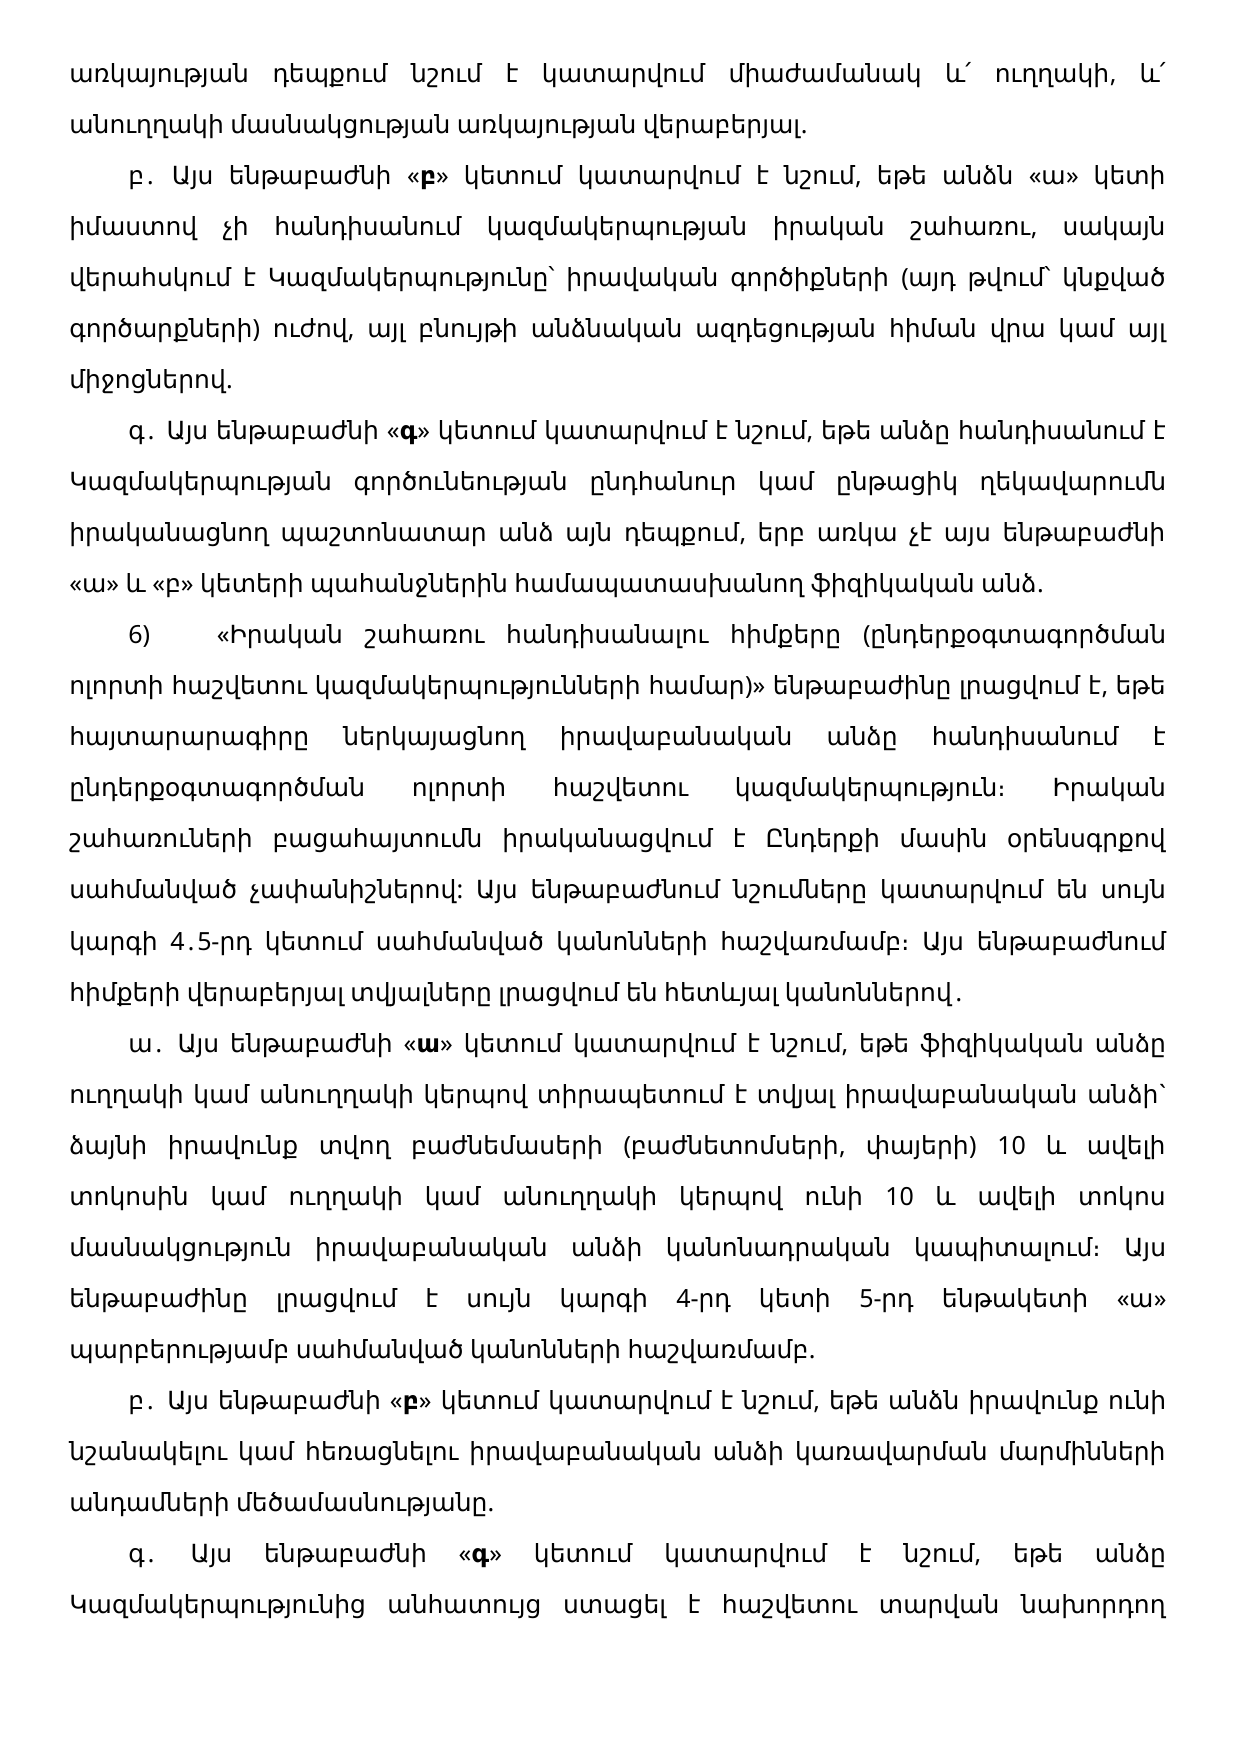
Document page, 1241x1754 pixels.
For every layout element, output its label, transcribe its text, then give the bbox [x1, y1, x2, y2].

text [69, 56, 1167, 141]
text բ․ Այս ենթաբաժնի «բ» կետում կատարվում է նշում, եթե անձն իրավունք ունի նշանակելու կամ հեռացնելու իրավաբանական անձի կառավարման մարմինների անդամների մեծամասնությանը. [69, 1383, 1167, 1519]
text գ․ Այս ենթաբաժնի «գ» կետում կատարվում է նշում, եթե անձը հանդիսանում է Կազմակերպության գործունեության ընդհանուր կամ ընթացիկ ղեկավարումն իրականացնող պաշտոնատար անձ այն դեպքում, երբ առկա չէ այս ենթաբաժնի «ա» և «բ» կետերի պահանջներին համապատասխանող ֆիզիկական անձ. [69, 413, 1167, 600]
text ա․ Այս ենթաբաժնի «ա» կետում կատարվում է նշում, եթե ֆիզիկական անձը ուղղակի կամ անուղղակի կերպով տիրապետում է տվյալ իրավաբանական անձի` ձայնի իրավունք տվող բաժնեմասերի (բաժնետոմսերի, փայերի) 10 և ավելի տոկոսին կամ ուղղակի կամ անուղղակի կերպով ունի 10 և ավելի տոկոս մասնակցություն իրավաբանական անձի կանոնադրական կապիտալում։ Այս ենթաբաժինը լրացվում է սույն կարգի 4-րդ կետի 5-րդ ենթակետի «ա» պարբերությամբ սահմանված կանոնների հաշվառմամբ. [69, 1025, 1167, 1366]
text բ․ Այս ենթաբաժնի «բ» կետում կատարվում է նշում, եթե անձն «ա» կետի իմաստով չի հանդիսանում կազմակերպության իրական շահառու, սակայն վերահսկում է Կազմակերպությունը՝ իրավական գործիքների (այդ թվում՝ կնքված գործարքների) ուժով, այլ բնույթի անձնական ազդեցության հիման վրա կամ այլ միջոցներով. [69, 158, 1167, 396]
list «Իրական շահառու հանդիսանալու հիմքերը (ընդերքօգտագործման ոլորտի հաշվետու կազմակերպությունների համար)» ենթաբաժինը լրացվում է, եթե հայտարարագիրը ներկայացնող իրավաբանական անձը հանդիսանում է ընդերքօգտագործման ոլորտի հաշվետու կազմակերպություն։ Իրական շահառուների բացահայտումն իրականացվում է Ընդերքի մասին օրենսգրքով սահմանված չափանիշներով: Այս ենթաբաժնում նշումները կատարվում են սույն կարգի 4․5-րդ կետում սահմանված կանոնների հաշվառմամբ։ Այս ենթաբաժնում հիմքերի վերաբերյալ տվյալները լրացվում են հետևյալ կանոններով․ [69, 617, 1167, 1008]
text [69, 1536, 1167, 1621]
